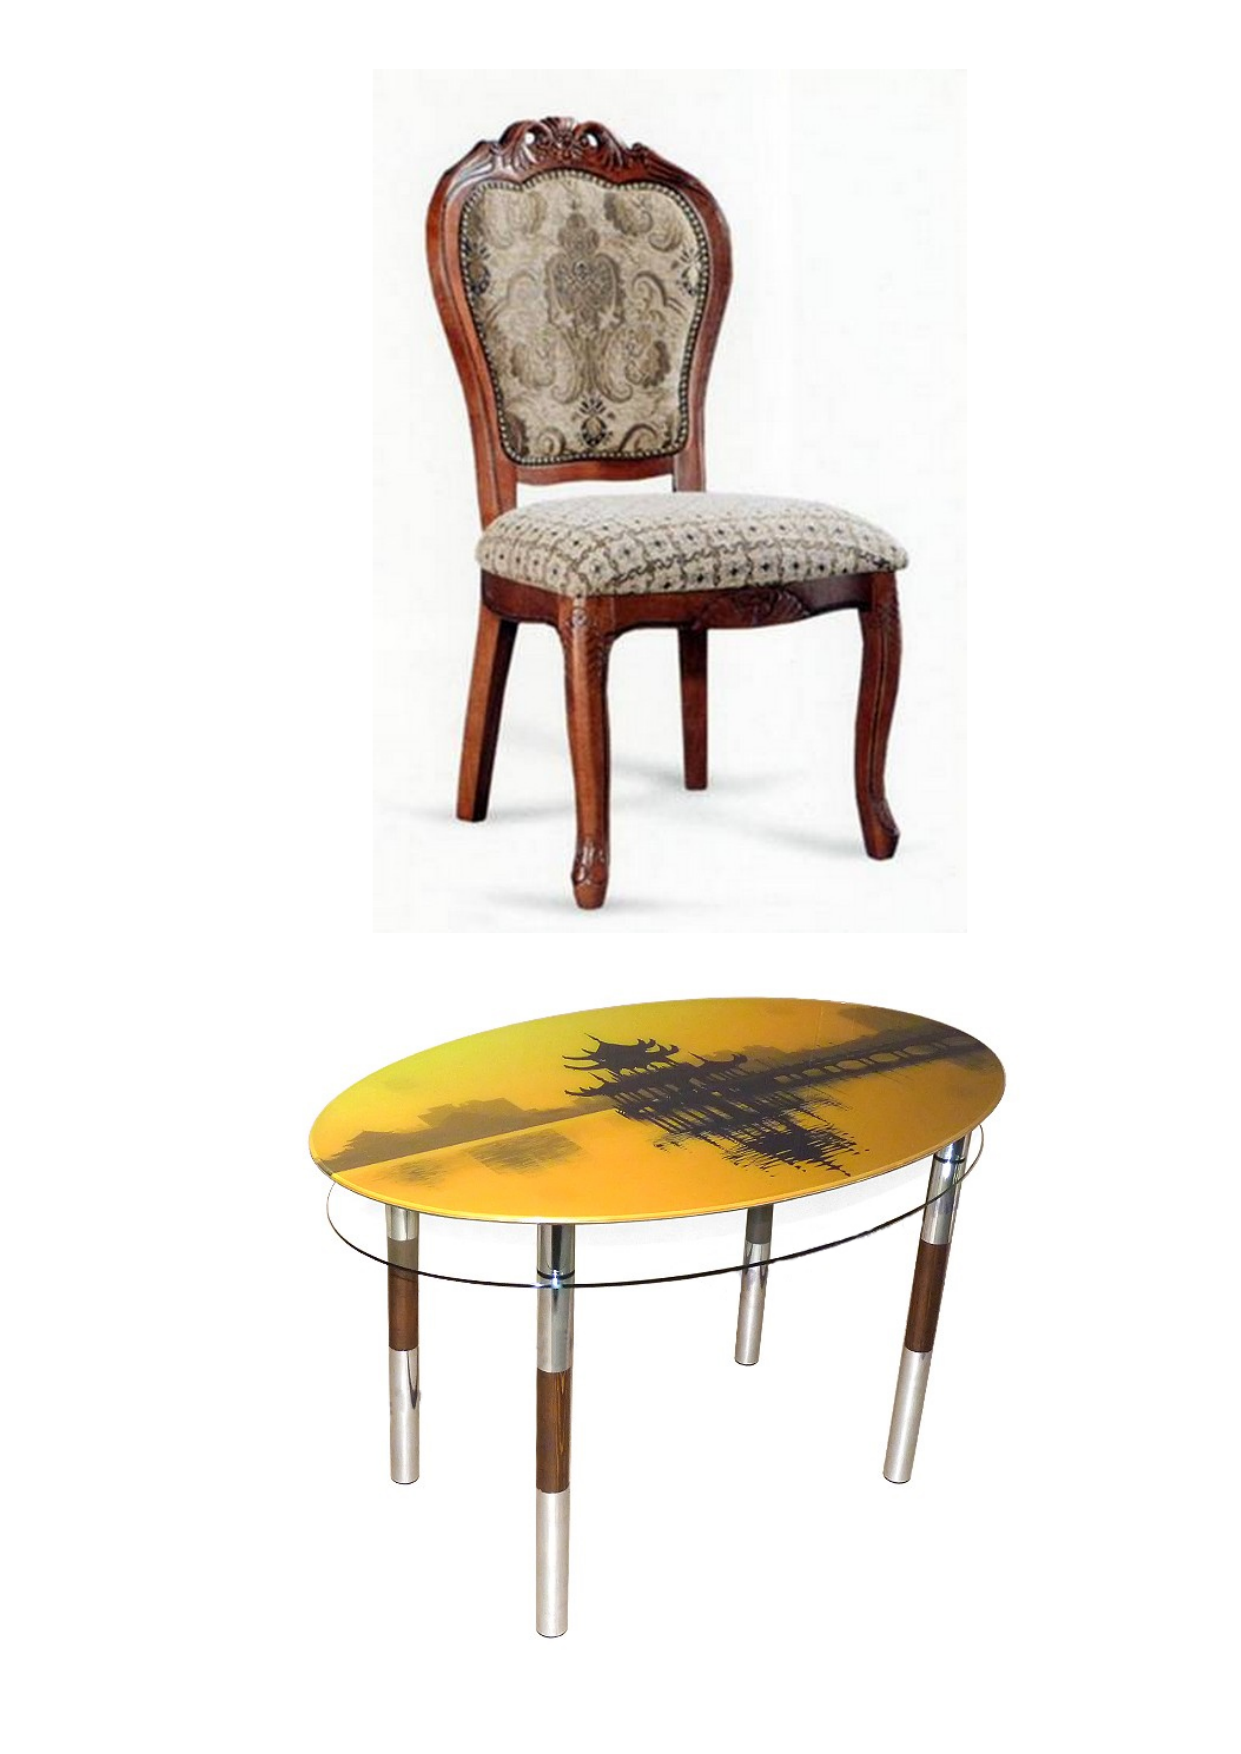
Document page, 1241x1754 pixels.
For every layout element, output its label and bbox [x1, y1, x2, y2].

picture [284, 69, 1038, 1687]
